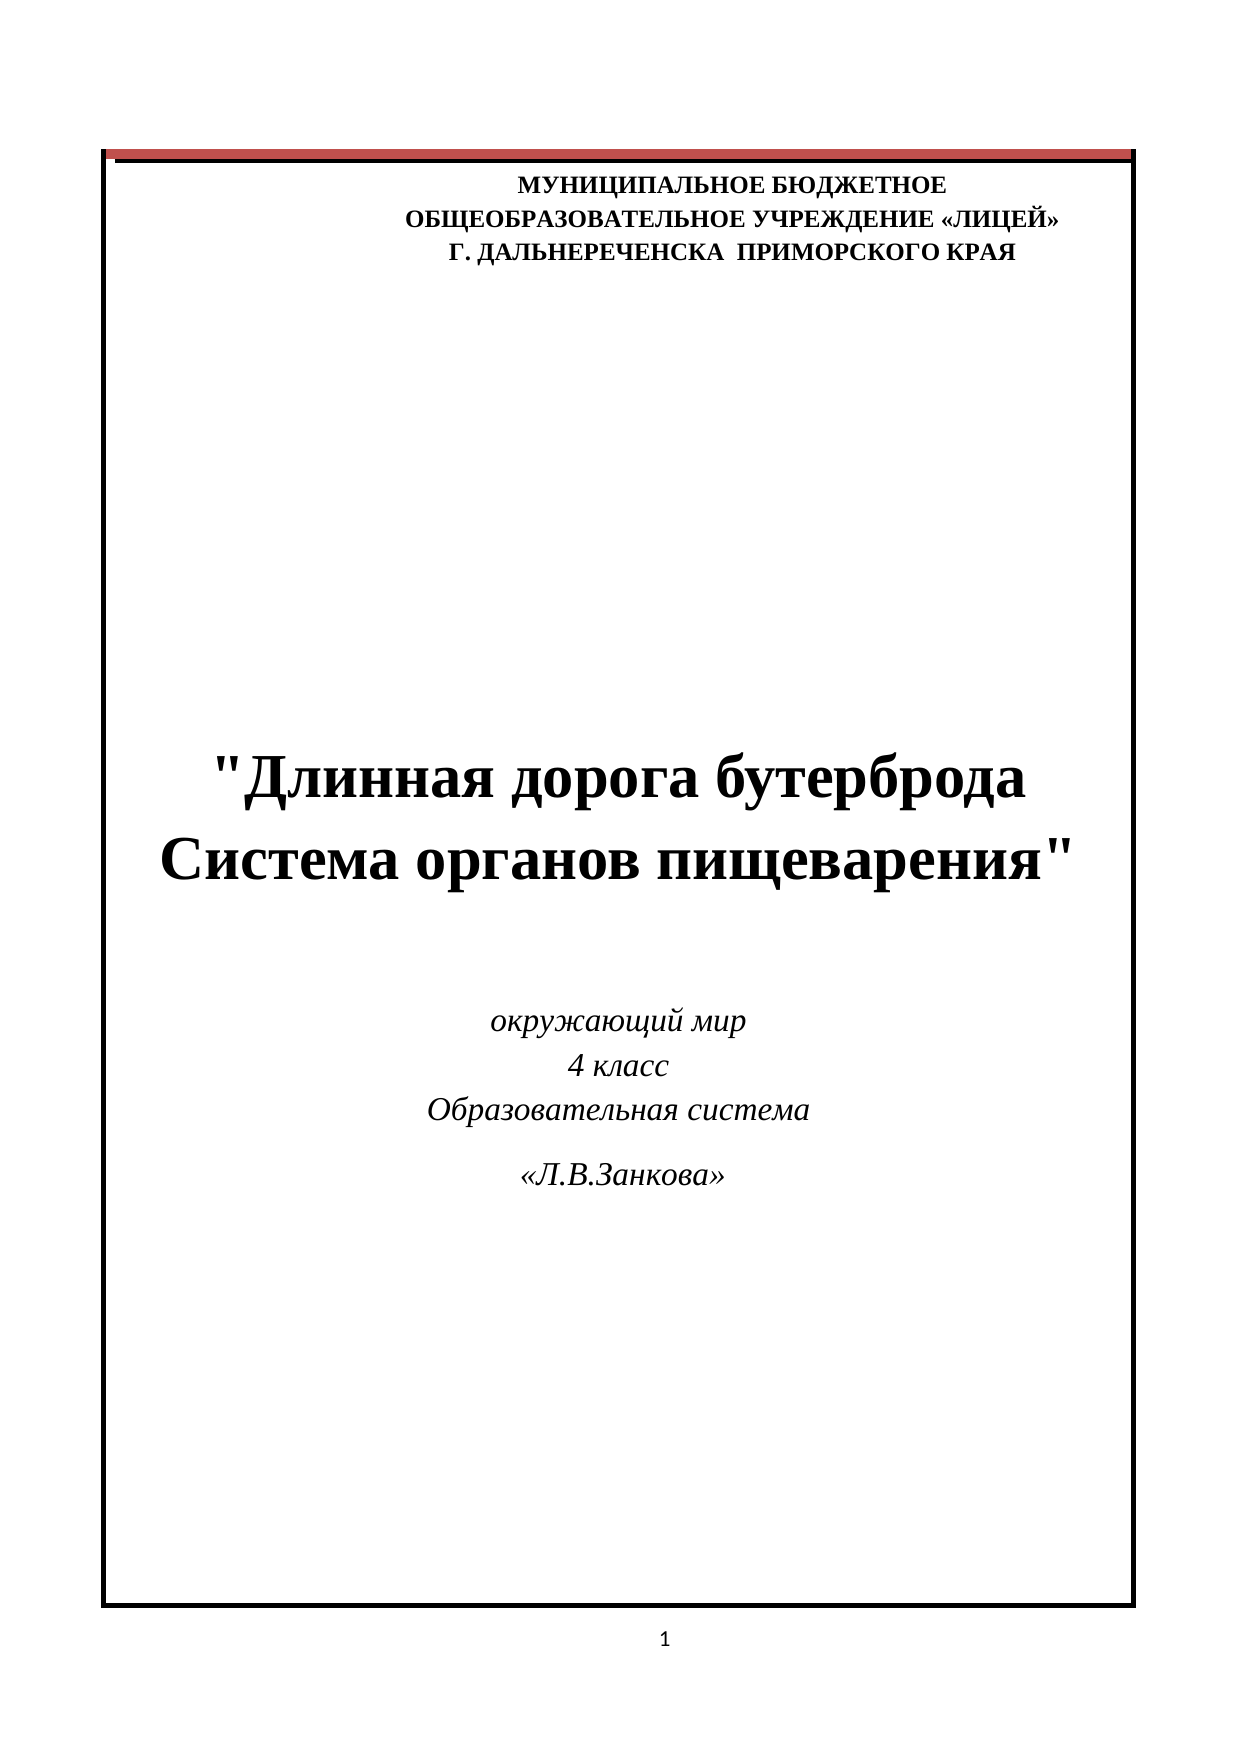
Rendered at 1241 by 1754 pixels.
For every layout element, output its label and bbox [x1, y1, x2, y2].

table_header [106, 159, 1131, 1603]
